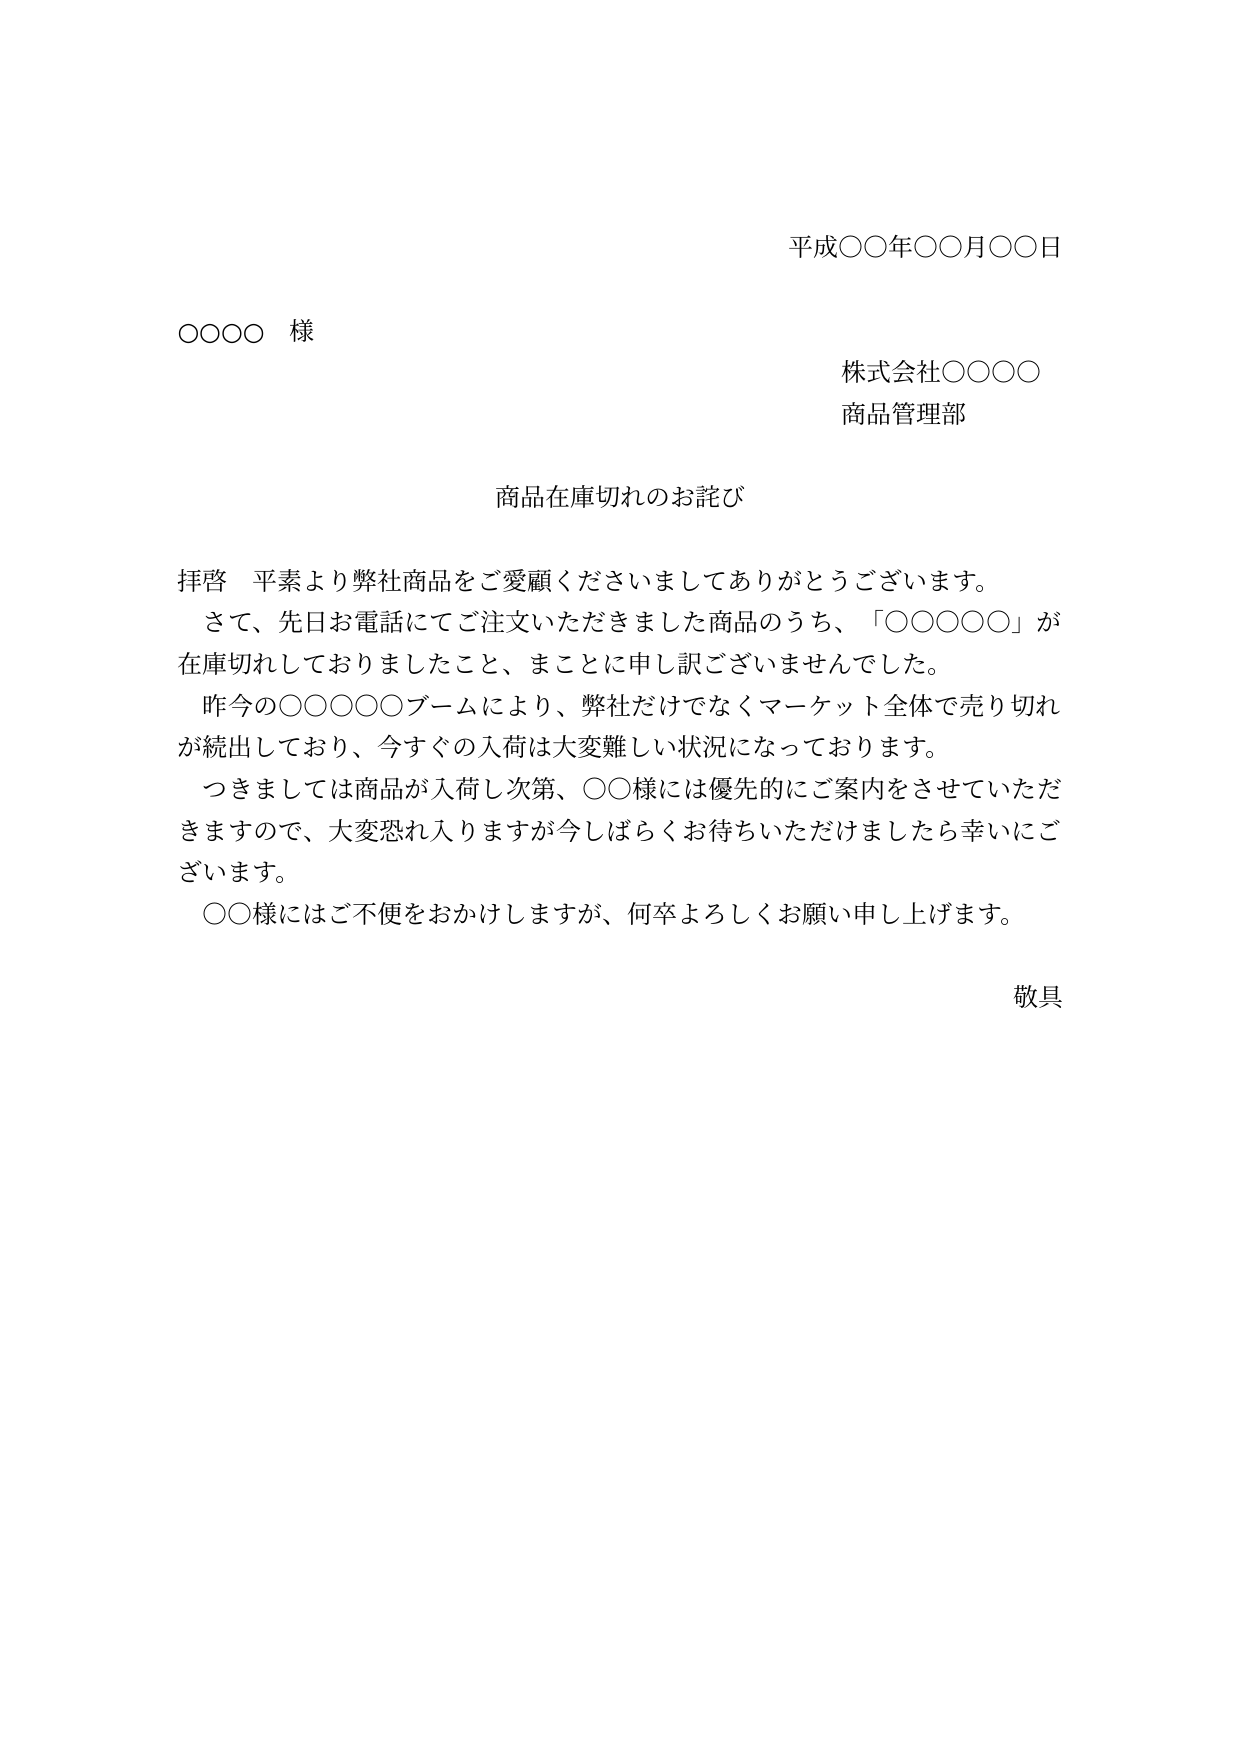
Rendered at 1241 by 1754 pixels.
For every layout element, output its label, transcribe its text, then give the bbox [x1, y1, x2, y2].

text 商品在庫切れのお詫び [177, 475, 1063, 517]
text ○○様にはご不便をおかけしますが、何卒よろしくお願い申し上げます。 [177, 892, 1063, 933]
text 平成○○年○○月○○日 [177, 225, 1063, 267]
text さて、先日お電話にてご注文いただきました商品のうち、「○○○○○」が在庫切れしておりましたこと、まことに申し訳ございませんでした。 [177, 600, 1063, 683]
text 商品管理部 [841, 392, 1063, 433]
text 敬具 [177, 975, 1063, 1017]
text 拝啓 平素より弊社商品をご愛顧くださいましてありがとうございます。 [177, 558, 1063, 600]
text ○○○○ 様 [177, 308, 1063, 350]
text 昨今の○○○○○ブームにより、弊社だけでなくマーケット全体で売り切れが続出しており、今すぐの入荷は大変難しい状況になっております。 [177, 683, 1063, 767]
text つきましては商品が入荷し次第、○○様には優先的にご案内をさせていただきますので、大変恐れ入りますが今しばらくお待ちいただけましたら幸いにございます。 [177, 767, 1063, 892]
text 株式会社○○○○ [841, 350, 1063, 392]
